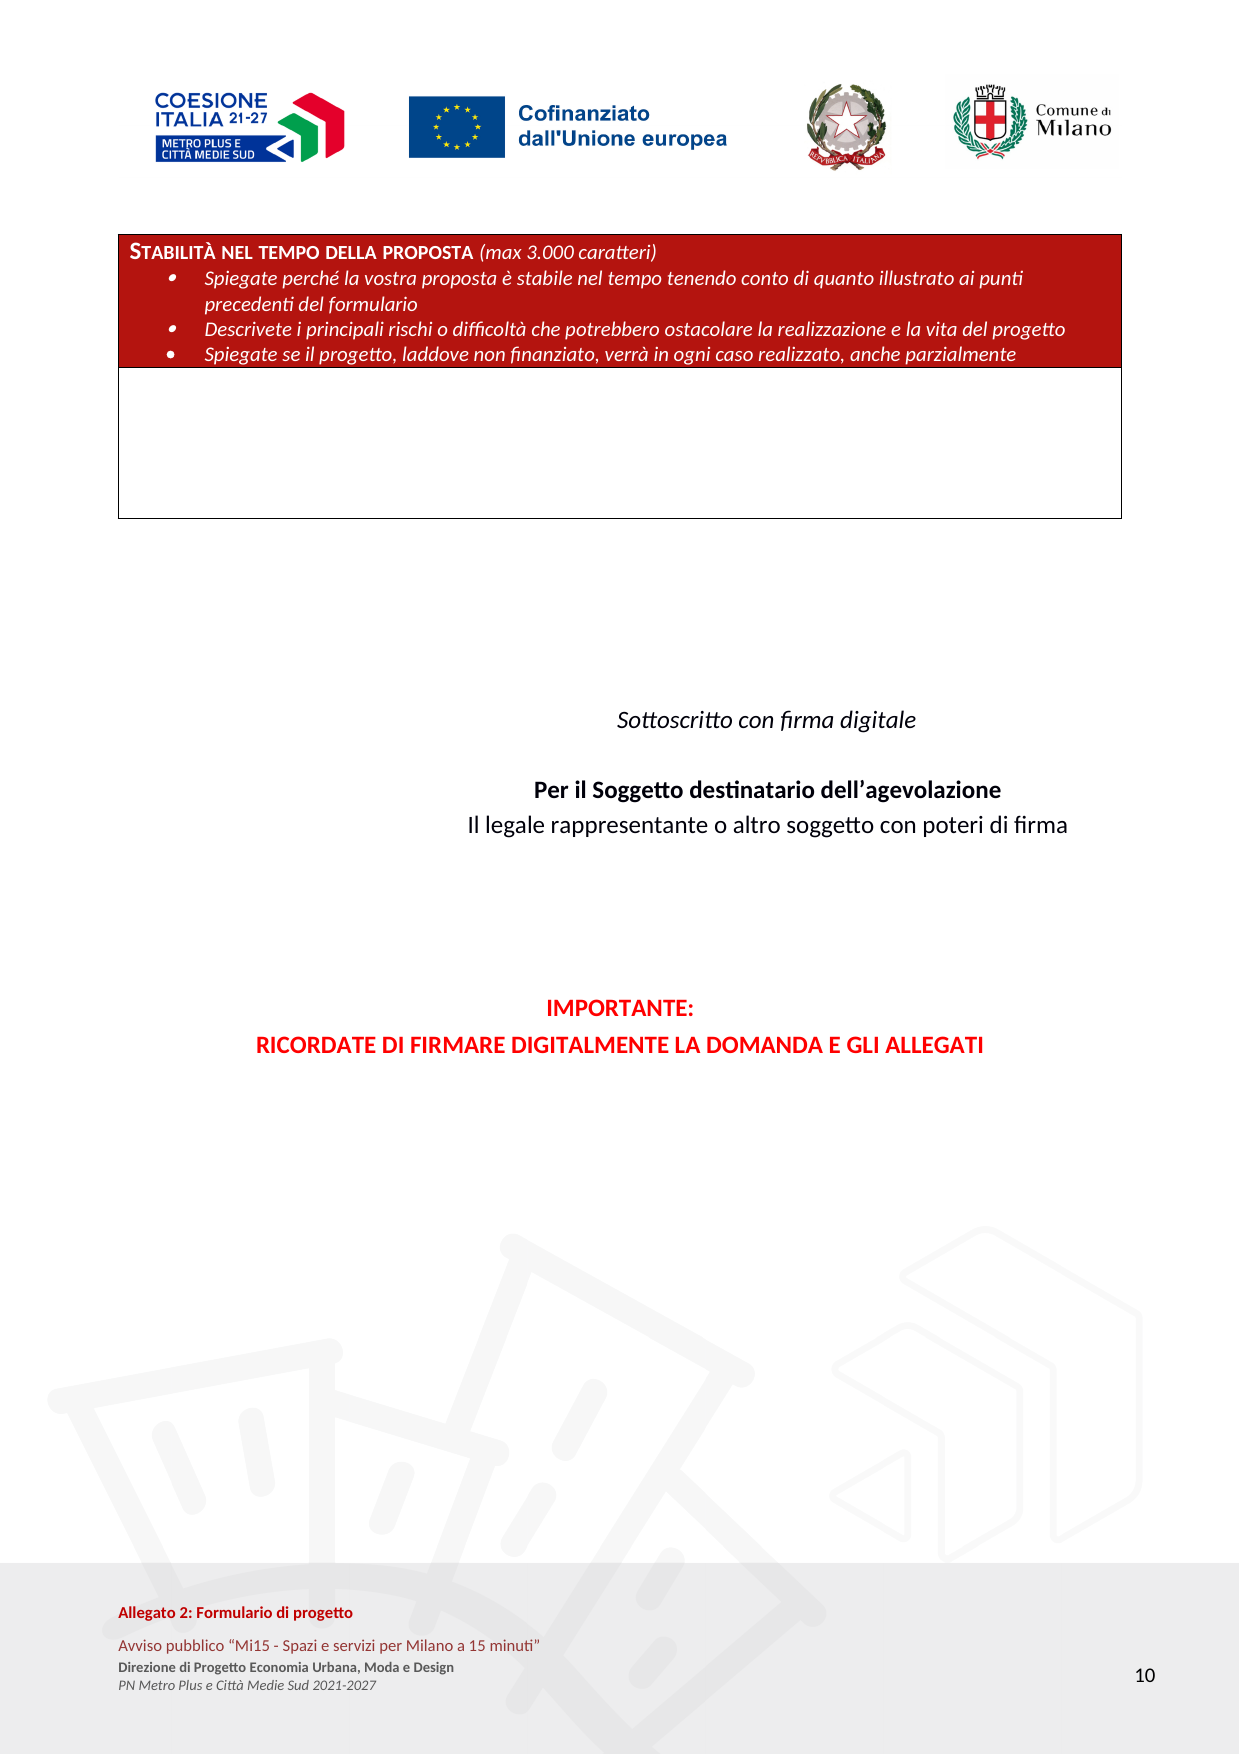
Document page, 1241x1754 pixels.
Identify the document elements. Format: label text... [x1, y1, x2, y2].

table_header Stabilità nel tempo della proposta (max 3.000 caratteri) Spiegate perché la vostra proposta è stabile nel tempo tenendo conto di quanto illustrato ai punti precedenti del formulario Descrivete i principali rischi o difficoltà che potrebbero ostacolare la realizzazione e la vita del progetto Spiegate se il progetto, laddove non finanziato, verrà in ogni caso realizzato, anche parzialmente [119, 235, 1121, 367]
text RICORDATE DI FIRMARE DIGITALMENTE LA DOMANDA E GLI ALLEGATI [118, 1029, 1122, 1059]
text IMPORTANTE: [118, 992, 1122, 1023]
picture [0, 1128, 1239, 1754]
text Sottoscritto con firma digitale [413, 704, 1122, 735]
picture [118, 73, 1122, 178]
table_cell [119, 368, 1121, 518]
text Il legale rappresentante o altro soggetto con poteri di firma [413, 809, 1122, 840]
text Per il Soggetto destinatario dell’agevolazione [413, 774, 1122, 805]
